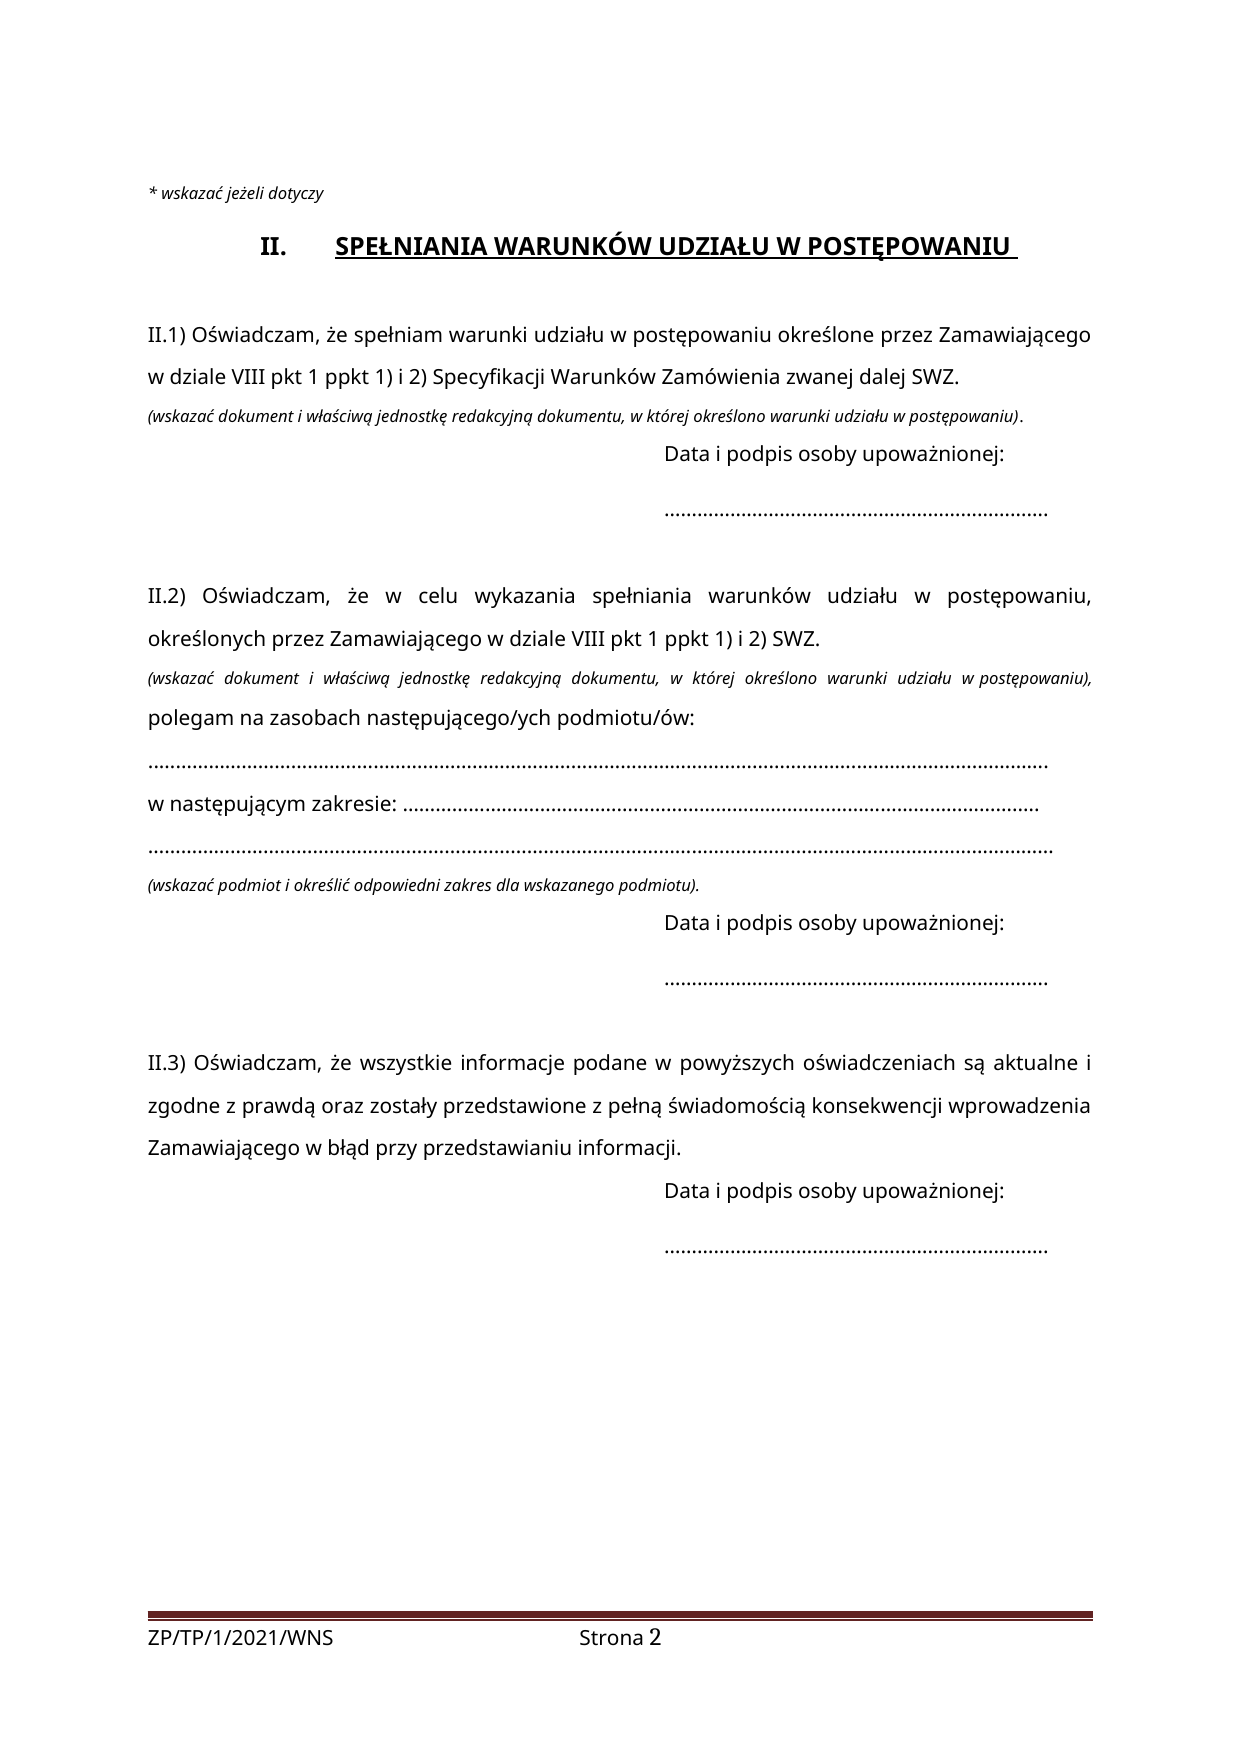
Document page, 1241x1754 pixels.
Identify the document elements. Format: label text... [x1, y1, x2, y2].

text (wskazać dokument i właściwą jednostkę redakcyjną dokumentu, w której określono warunki udziału w postępowaniu), polegam na zasobach następującego/ych podmiotu/ów: [148, 667, 1093, 732]
text Data i podpis osoby upoważnionej: [590, 1176, 1093, 1204]
text ………………………………………………………………………………………………………………………………………………… [148, 831, 1093, 860]
text II.1) Oświadczam, że spełniam warunki udziału w postępowaniu określone przez Zamawiającego w dziale VIII pkt 1 ppkt 1) i 2) Specyfikacji Warunków Zamówienia zwanej dalej SWZ. [148, 320, 1093, 391]
text ……………………………………………………………. [664, 494, 1093, 523]
text ..……………………………………………………………………………………………………………….………………….…………. w następującym zakresie: ………………………………………………………………………………………………….…. [148, 746, 1093, 817]
text (wskazać podmiot i określić odpowiedni zakres dla wskazanego podmiotu). [148, 874, 1093, 897]
text * wskazać jeżeli dotyczy [148, 182, 1093, 204]
text Data i podpis osoby upoważnionej: [590, 908, 1093, 936]
list SPEŁNIANIA WARUNKÓW UDZIAŁU W POSTĘPOWANIU [185, 228, 1093, 305]
text (wskazać dokument i właściwą jednostkę redakcyjną dokumentu, w której określono warunki udziału w postępowaniu). [148, 405, 1093, 428]
text II.3) Oświadczam, że wszystkie informacje podane w powyższych oświadczeniach są aktualne i zgodne z prawdą oraz zostały przedstawione z pełną świadomością konsekwencji wprowadzenia Zamawiającego w błąd przy przedstawianiu informacji. [148, 1048, 1093, 1162]
text ……………………………………………………………. [664, 963, 1093, 992]
text II.2) Oświadczam, że w celu wykazania spełniania warunków udziału w postępowaniu, określonych przez Zamawiającego w dziale VIII pkt 1 ppkt 1) i 2) SWZ. [148, 581, 1093, 652]
text Data i podpis osoby upoważnionej: [590, 439, 1093, 467]
text ……………………………………………………………. [590, 1231, 1093, 1260]
